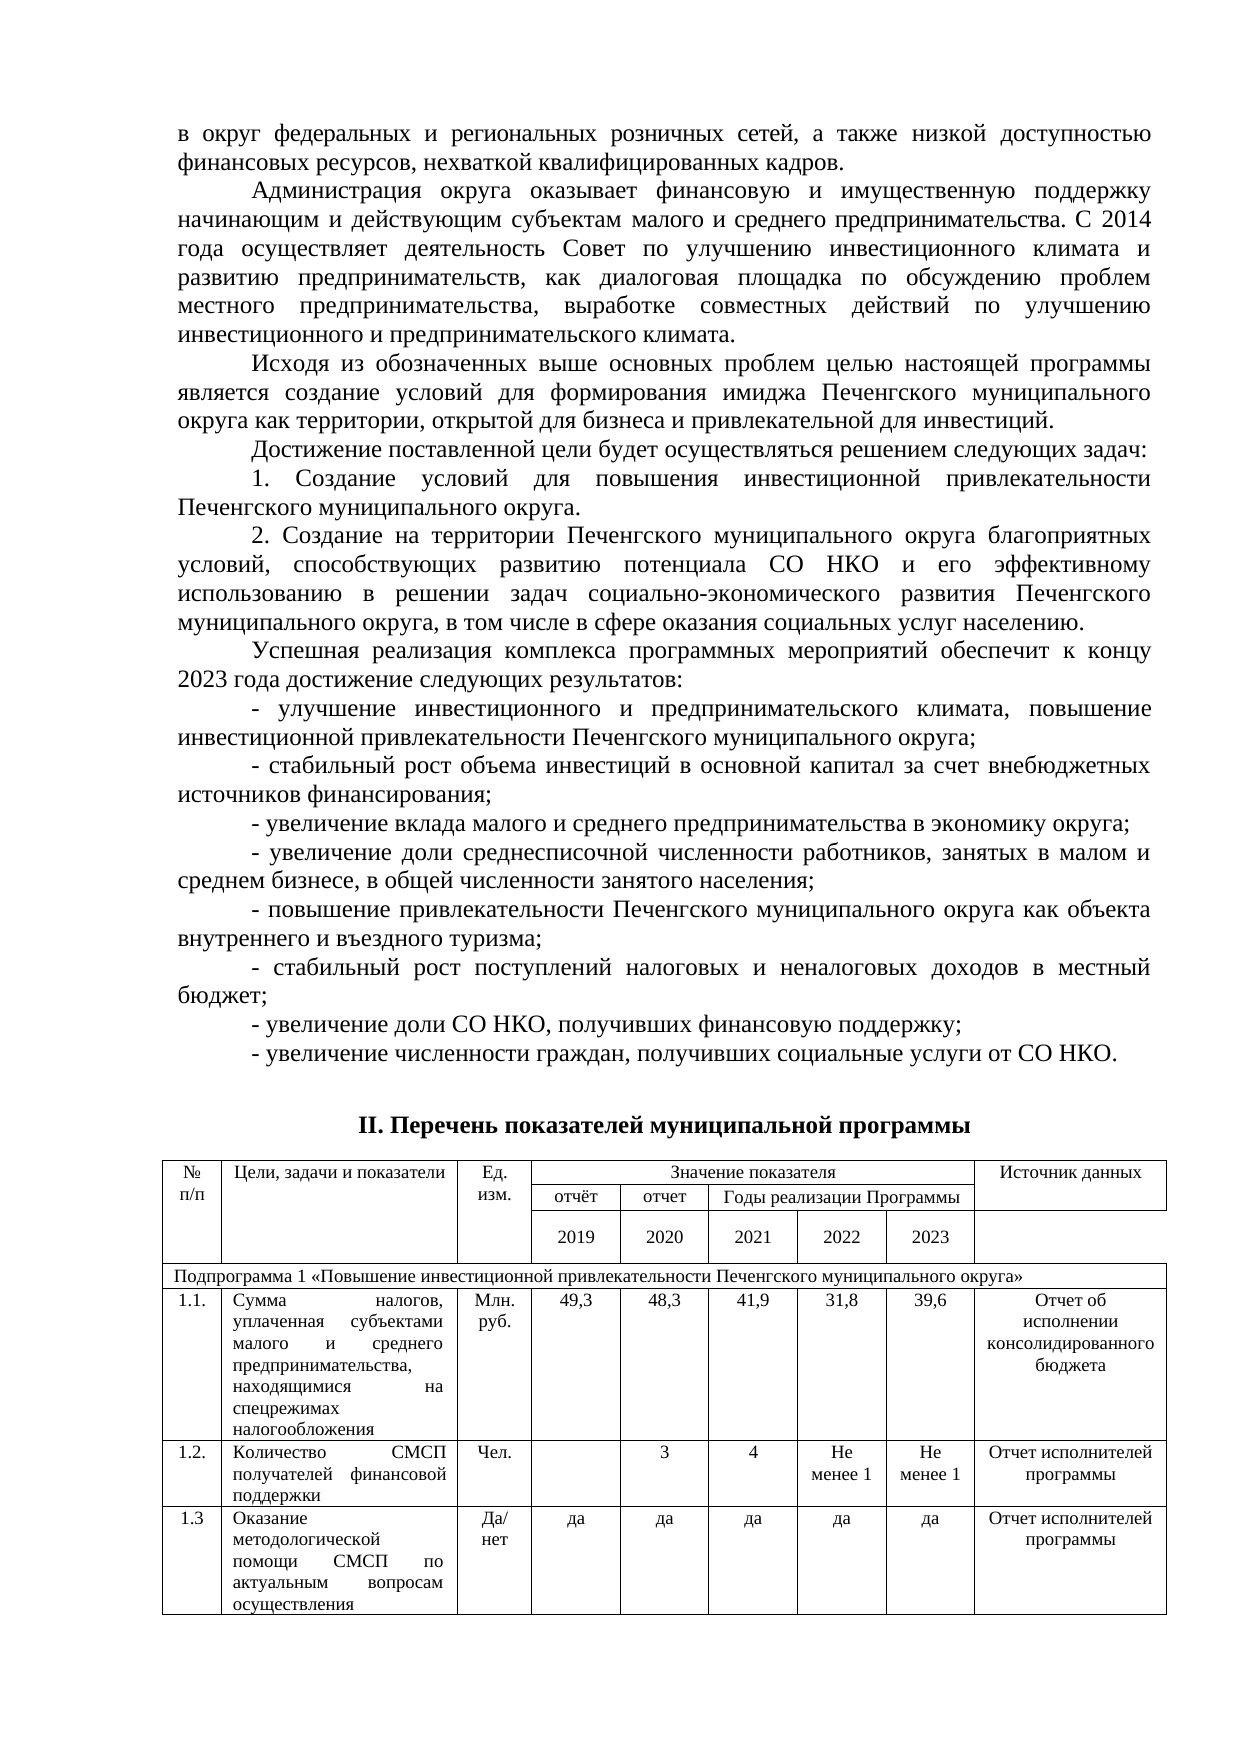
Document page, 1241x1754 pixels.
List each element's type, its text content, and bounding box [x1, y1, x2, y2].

table_cell 39,6 [887, 1289, 974, 1440]
text - увеличение доли среднесписочной численности работников, занятых в малом и среднем бизнесе, в общей численности занятого населения; [177, 837, 1152, 894]
table_header Цели, задачи и показатели [222, 1161, 457, 1263]
table_cell да [621, 1507, 708, 1614]
table_cell Не менее 1 [887, 1441, 974, 1506]
table_cell отчёт [532, 1185, 620, 1209]
table_cell 31,8 [798, 1289, 886, 1440]
text - увеличение вклада малого и среднего предпринимательства в экономику округа; [177, 808, 1152, 837]
table_header № п/п [163, 1161, 221, 1263]
table_cell Количество СМСП получателей финансовой поддержки [222, 1441, 457, 1506]
table_cell да [798, 1507, 886, 1614]
table_cell отчет [621, 1185, 708, 1209]
table_cell да [532, 1507, 620, 1614]
table_cell Млн. руб. [458, 1289, 531, 1440]
table_cell 2020 [621, 1211, 708, 1263]
text - увеличение доли СО НКО, получивших финансовую поддержку; [177, 1009, 1152, 1038]
table_cell Да/ нет [458, 1507, 531, 1614]
table_cell 4 [709, 1441, 797, 1506]
text - стабильный рост поступлений налоговых и неналоговых доходов в местный бюджет; [177, 952, 1152, 1009]
table_cell да [709, 1507, 797, 1614]
table_cell 1.1. [163, 1289, 221, 1440]
text 1. Создание условий для повышения инвестиционной привлекательности Печенгского муниципального округа. [177, 463, 1152, 521]
table_cell 2019 [532, 1211, 620, 1263]
text Достижение поставленной цели будет осуществляться решением следующих задач: [177, 434, 1152, 463]
text 2. Создание на территории Печенгского муниципального округа благоприятных условий, способствующих развитию потенциала СО НКО и его эффективному использованию в решении задач социально-экономического развития Печенгского муниципального округа, в том числе в сфере оказания социальных услуг населению. [177, 521, 1152, 636]
table_cell Годы реализации Программы [709, 1185, 974, 1209]
table_cell 2023 [887, 1211, 974, 1263]
table_cell Не менее 1 [798, 1441, 886, 1506]
table_cell 41,9 [709, 1289, 797, 1440]
text - повышение привлекательности Печенгского муниципального округа как объекта внутреннего и въездного туризма; [177, 894, 1152, 952]
table_header Значение показателя [532, 1161, 974, 1184]
table_cell Отчет об исполнении консолидированного бюджета [975, 1289, 1166, 1440]
text - улучшение инвестиционного и предпринимательского климата, повышение инвестиционной привлекательности Печенгского муниципального округа; [177, 693, 1152, 751]
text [177, 118, 1152, 176]
text - стабильный рост объема инвестиций в основной капитал за счет внебюджетных источников финансирования; [177, 751, 1152, 808]
text II. Перечень показателей муниципальной программы [177, 1110, 1152, 1139]
table_cell 2022 [798, 1211, 886, 1263]
table_cell 2021 [709, 1211, 797, 1263]
table_cell 1.2. [163, 1441, 221, 1506]
table_cell Отчет исполнителей программы [975, 1441, 1166, 1506]
table_cell Сумма налогов, уплаченная субъектами малого и среднего предпринимательства, находящимися на спецрежимах налогообложения [222, 1289, 457, 1440]
table_cell 48,3 [621, 1289, 708, 1440]
table_cell Отчет исполнителей программы [975, 1507, 1166, 1614]
table_header Ед. изм. [458, 1161, 531, 1263]
table_cell 49,3 [532, 1289, 620, 1440]
text Исходя из обозначенных выше основных проблем целью настоящей программы является создание условий для формирования имиджа Печенгского муниципального округа как территории, открытой для бизнеса и привлекательной для инвестиций. [177, 348, 1152, 434]
table_header Источник данных [975, 1161, 1166, 1209]
table_cell 1.3 [163, 1507, 221, 1614]
table_cell Чел. [458, 1441, 531, 1506]
text Успешная реализация комплекса программных мероприятий обеспечит к концу 2023 года достижение следующих результатов: [177, 636, 1152, 693]
table_cell 3 [621, 1441, 708, 1506]
text Администрация округа оказывает финансовую и имущественную поддержку начинающим и действующим субъектам малого и среднего предпринимательства. С 2014 года осуществляет деятельность Совет по улучшению инвестиционного климата и развитию предпринимательств, как диалоговая площадка по обсуждению проблем местного предпринимательства, выработке совместных действий по улучшению инвестиционного и предпринимательского климата. [177, 176, 1152, 348]
text - увеличение численности граждан, получивших социальные услуги от СО НКО. [177, 1038, 1152, 1067]
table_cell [222, 1507, 457, 1614]
table_cell Подпрограмма 1 «Повышение инвестиционной привлекательности Печенгского муниципального округа» [163, 1264, 1166, 1288]
table_cell [532, 1441, 620, 1506]
table_cell да [887, 1507, 974, 1614]
